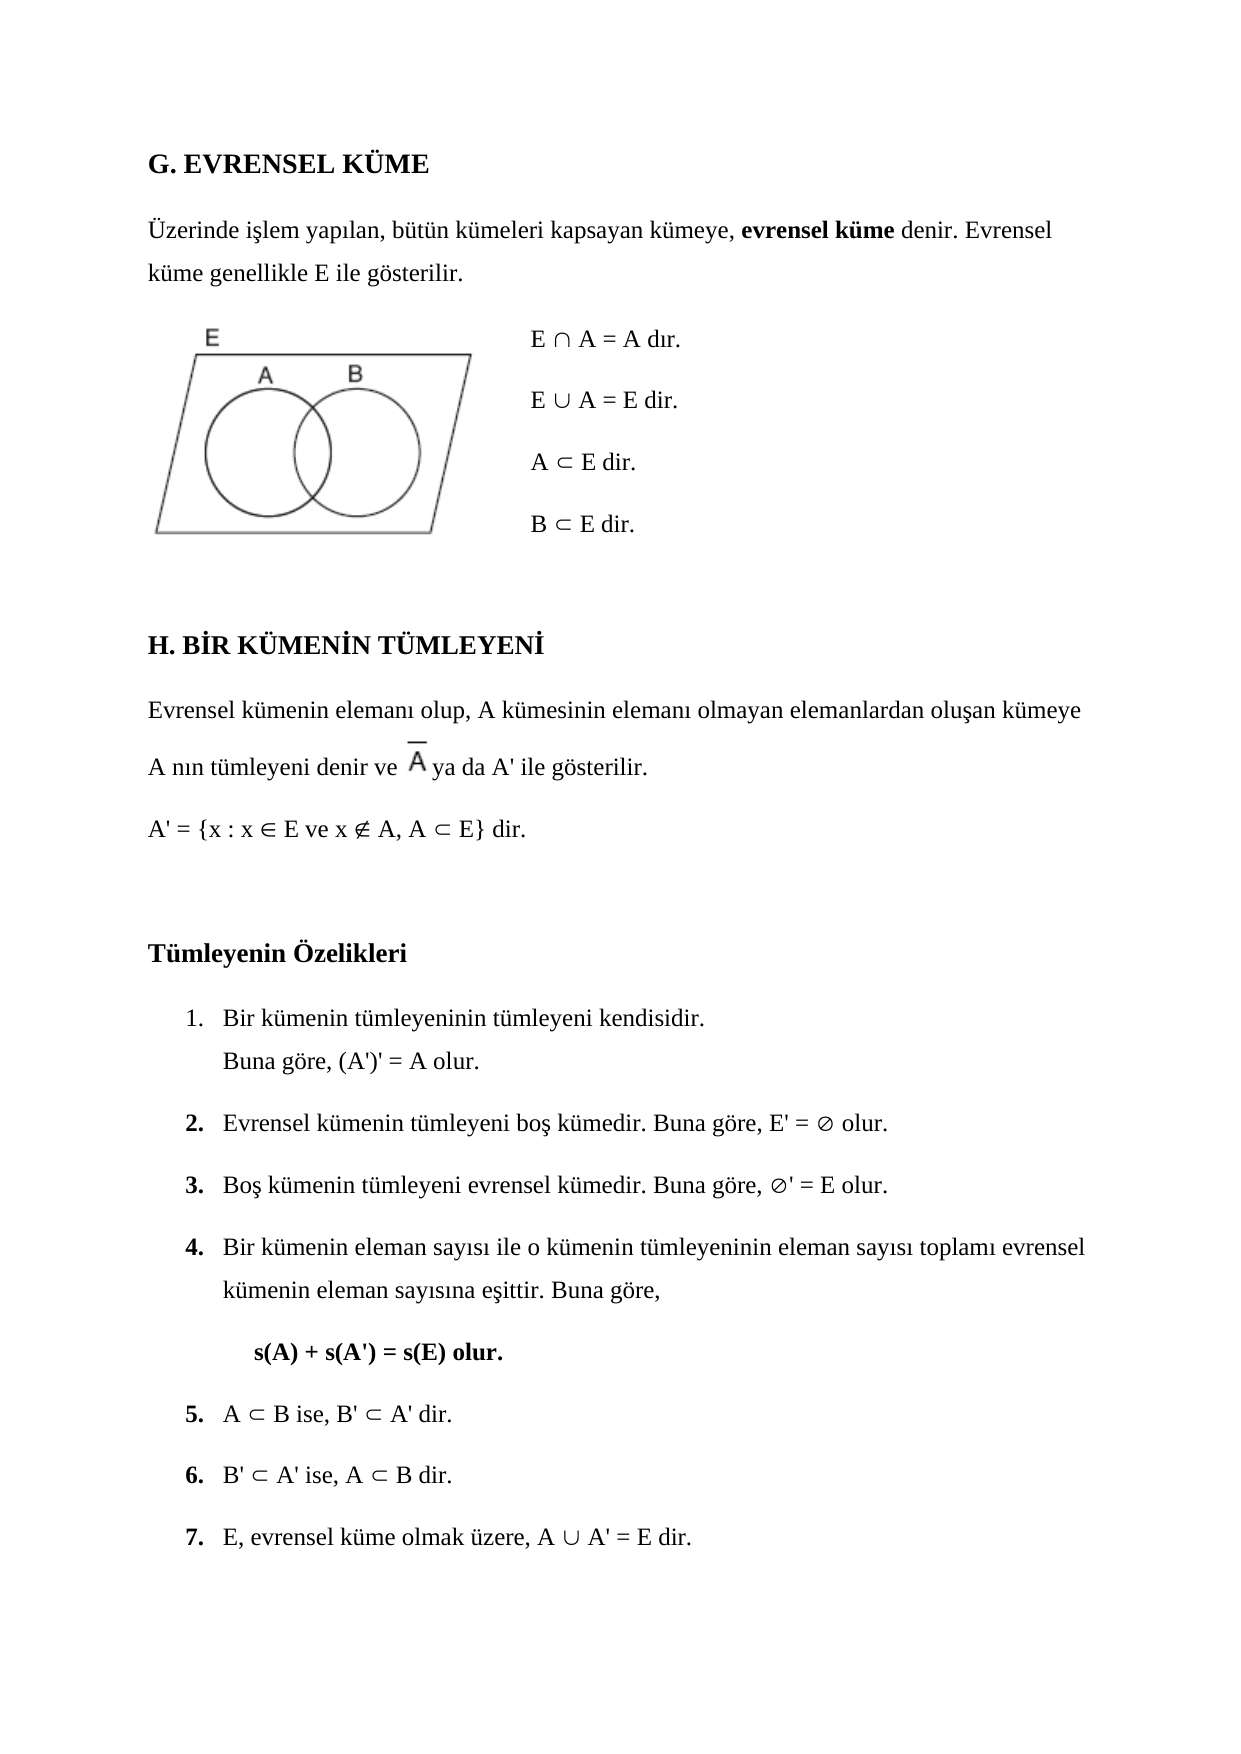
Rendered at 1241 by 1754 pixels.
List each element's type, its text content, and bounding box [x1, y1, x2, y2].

list B'  A' ise, A  B dir. [185, 1461, 1093, 1489]
text G. EVRENSEL KÜME [148, 148, 1093, 180]
text Evrensel kümenin elemanı olup, A kümesinin elemanı olmayan elemanlardan oluşan kümeye A nın tümleyeni denir ve ya da A' ile gösterilir. [148, 695, 1093, 781]
list Evrensel kümenin tümleyeni boş kümedir. Buna göre, E' =  olur. [185, 1108, 1093, 1137]
list Bir kümenin tümleyeninin tümleyeni kendisidir. Buna göre, (A')' = A olur. [185, 1003, 1093, 1075]
table_header E  A = A dır. E  A = E dir. A  E dir. B  E dir. [529, 320, 921, 574]
text s(A) + s(A') = s(E) olur. [223, 1337, 1093, 1366]
list A  B ise, B'  A' dir. [185, 1399, 1093, 1427]
text Tümleyenin Özelikleri [148, 938, 1093, 969]
text Üzerinde işlem yapılan, bütün kümeleri kapsayan kümeye, evrensel küme denir. Evrensel küme genellikle E ile gösterilir. [148, 215, 1093, 287]
table_header [146, 320, 529, 574]
text H. BİR KÜMENİN TÜMLEYENİ [148, 629, 1093, 660]
picture [403, 737, 432, 776]
text A' = {x : x  E ve x  A, A  E} dir. [148, 814, 1093, 843]
list E, evrensel küme olmak üzere, A  A' = E dir. [185, 1522, 1093, 1551]
list Bir kümenin eleman sayısı ile o kümenin tümleyeninin eleman sayısı toplamı evrensel kümenin eleman sayısına eşittir. Buna göre, [185, 1232, 1093, 1304]
picture [147, 321, 478, 547]
list Boş kümenin tümleyeni evrensel kümedir. Buna göre, ' = E olur. [185, 1170, 1093, 1199]
